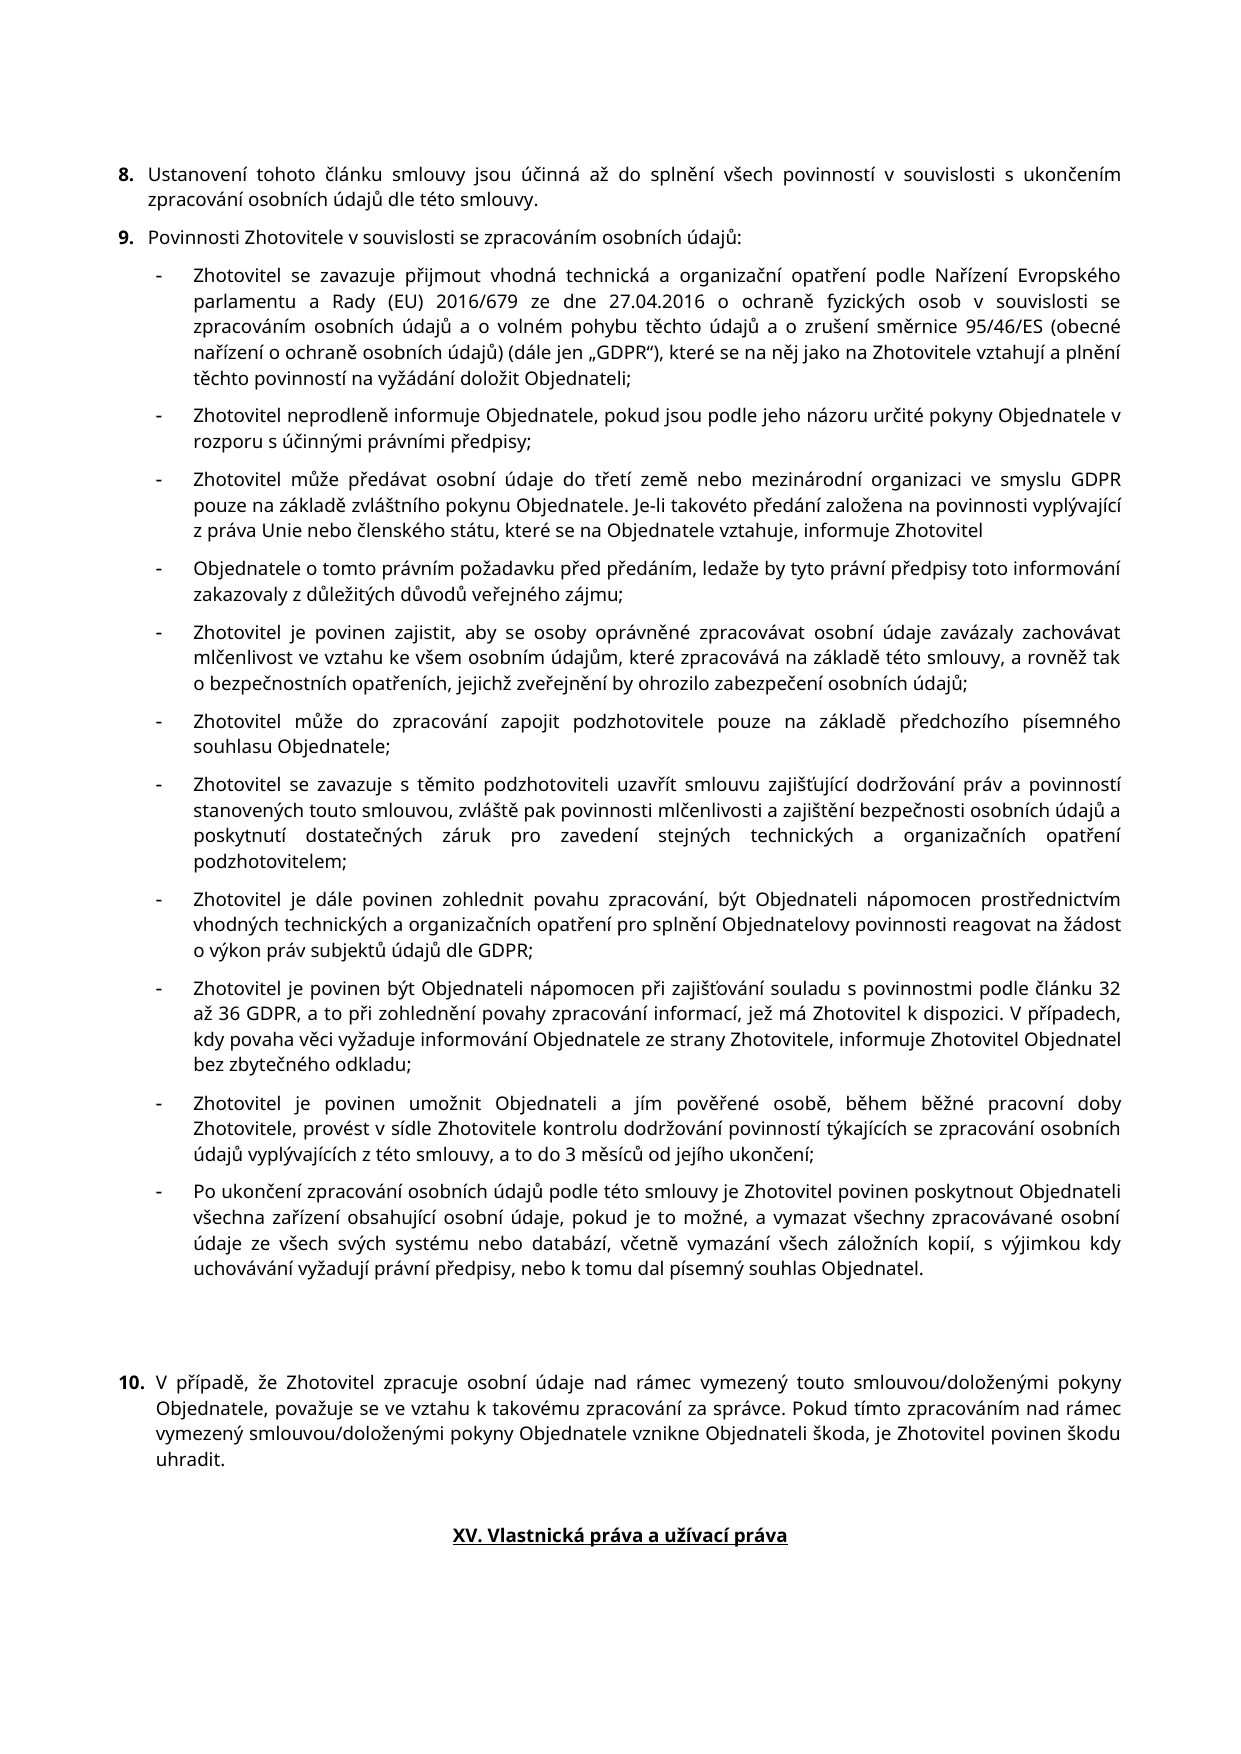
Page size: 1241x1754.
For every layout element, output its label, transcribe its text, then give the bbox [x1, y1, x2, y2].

list Zhotovitel se zavazuje přijmout vhodná technická a organizační opatření podle Nařízení Evropského parlamentu a Rady (EU) 2016/679 ze dne 27.04.2016 o ochraně fyzických osob v souvislosti se zpracováním osobních údajů a o volném pohybu těchto údajů a o zrušení směrnice 95/46/ES (obecné nařízení o ochraně osobních údajů) (dále jen „GDPR“), které se na něj jako na Zhotovitele vztahují a plnění těchto povinností na vyžádání doložit Objednateli; [156, 263, 1122, 390]
list Po ukončení zpracování osobních údajů podle této smlouvy je Zhotovitel povinen poskytnout Objednateli všechna zařízení obsahující osobní údaje, pokud je to možné, a vymazat všechny zpracovávané osobní údaje ze všech svých systému nebo databází, včetně vymazání všech záložních kopií, s výjimkou kdy uchovávání vyžadují právní předpisy, nebo k tomu dal písemný souhlas Objednatel. [156, 1179, 1122, 1281]
list Zhotovitel je povinen umožnit Objednateli a jím pověřené osobě, během běžné pracovní doby Zhotovitele, provést v sídle Zhotovitele kontrolu dodržování povinností týkajících se zpracování osobních údajů vyplývajících z této smlouvy, a to do 3 měsíců od jejího ukončení; [156, 1090, 1122, 1166]
text Vlastnická práva a užívací práva [118, 1522, 1122, 1548]
list Zhotovitel může do zpracování zapojit podzhotovitele pouze na základě předchozího písemného souhlasu Objednatele; [156, 708, 1122, 759]
list Zhotovitel může předávat osobní údaje do třetí země nebo mezinárodní organizaci ve smyslu GDPR pouze na základě zvláštního pokynu Objednatele. Je-li takovéto předání založena na povinnosti vyplývající z práva Unie nebo členského státu, které se na Objednatele vztahuje, informuje Zhotovitel [156, 466, 1122, 543]
list Zhotovitel se zavazuje s těmito podzhotoviteli uzavřít smlouvu zajišťující dodržování práv a povinností stanovených touto smlouvou, zvláště pak povinnosti mlčenlivosti a zajištění bezpečnosti osobních údajů a poskytnutí dostatečných záruk pro zavedení stejných technických a organizačních opatření podzhotovitelem; [156, 772, 1122, 874]
list Objednatele o tomto právním požadavku před předáním, ledaže by tyto právní předpisy toto informování zakazovaly z důležitých důvodů veřejného zájmu; [156, 555, 1122, 606]
list Zhotovitel neprodleně informuje Objednatele, pokud jsou podle jeho názoru určité pokyny Objednatele v rozporu s účinnými právními předpisy; [156, 403, 1122, 454]
text 10. V případě, že Zhotovitel zpracuje osobní údaje nad rámec vymezený touto smlouvou/doloženými pokyny Objednatele, považuje se ve vztahu k takovému zpracování za správce. Pokud tímto zpracováním nad rámec vymezený smlouvou/doloženými pokyny Objednatele vznikne Objednateli škoda, je Zhotovitel povinen škodu uhradit. [118, 1369, 1122, 1472]
list Zhotovitel je dále povinen zohlednit povahu zpracování, být Objednateli nápomocen prostřednictvím vhodných technických a organizačních opatření pro splnění Objednatelovy povinnosti reagovat na žádost o výkon práv subjektů údajů dle GDPR; [156, 886, 1122, 963]
text 8. Ustanovení tohoto článku smlouvy jsou účinná až do splnění všech povinností v souvislosti s ukončením zpracování osobních údajů dle této smlouvy. [118, 161, 1122, 212]
list Zhotovitel je povinen být Objednateli nápomocen při zajišťování souladu s povinnostmi podle článku 32 až 36 GDPR, a to při zohlednění povahy zpracování informací, jež má Zhotovitel k dispozici. V případech, kdy povaha věci vyžaduje informování Objednatele ze strany Zhotovitele, informuje Zhotovitel Objednatel bez zbytečného odkladu; [156, 975, 1122, 1077]
text 9. Povinnosti Zhotovitele v souvislosti se zpracováním osobních údajů: [118, 225, 1122, 250]
list Zhotovitel je povinen zajistit, aby se osoby oprávněné zpracovávat osobní údaje zavázaly zachovávat mlčenlivost ve vztahu ke všem osobním údajům, které zpracovává na základě této smlouvy, a rovněž tak o bezpečnostních opatřeních, jejichž zveřejnění by ohrozilo zabezpečení osobních údajů; [156, 619, 1122, 696]
